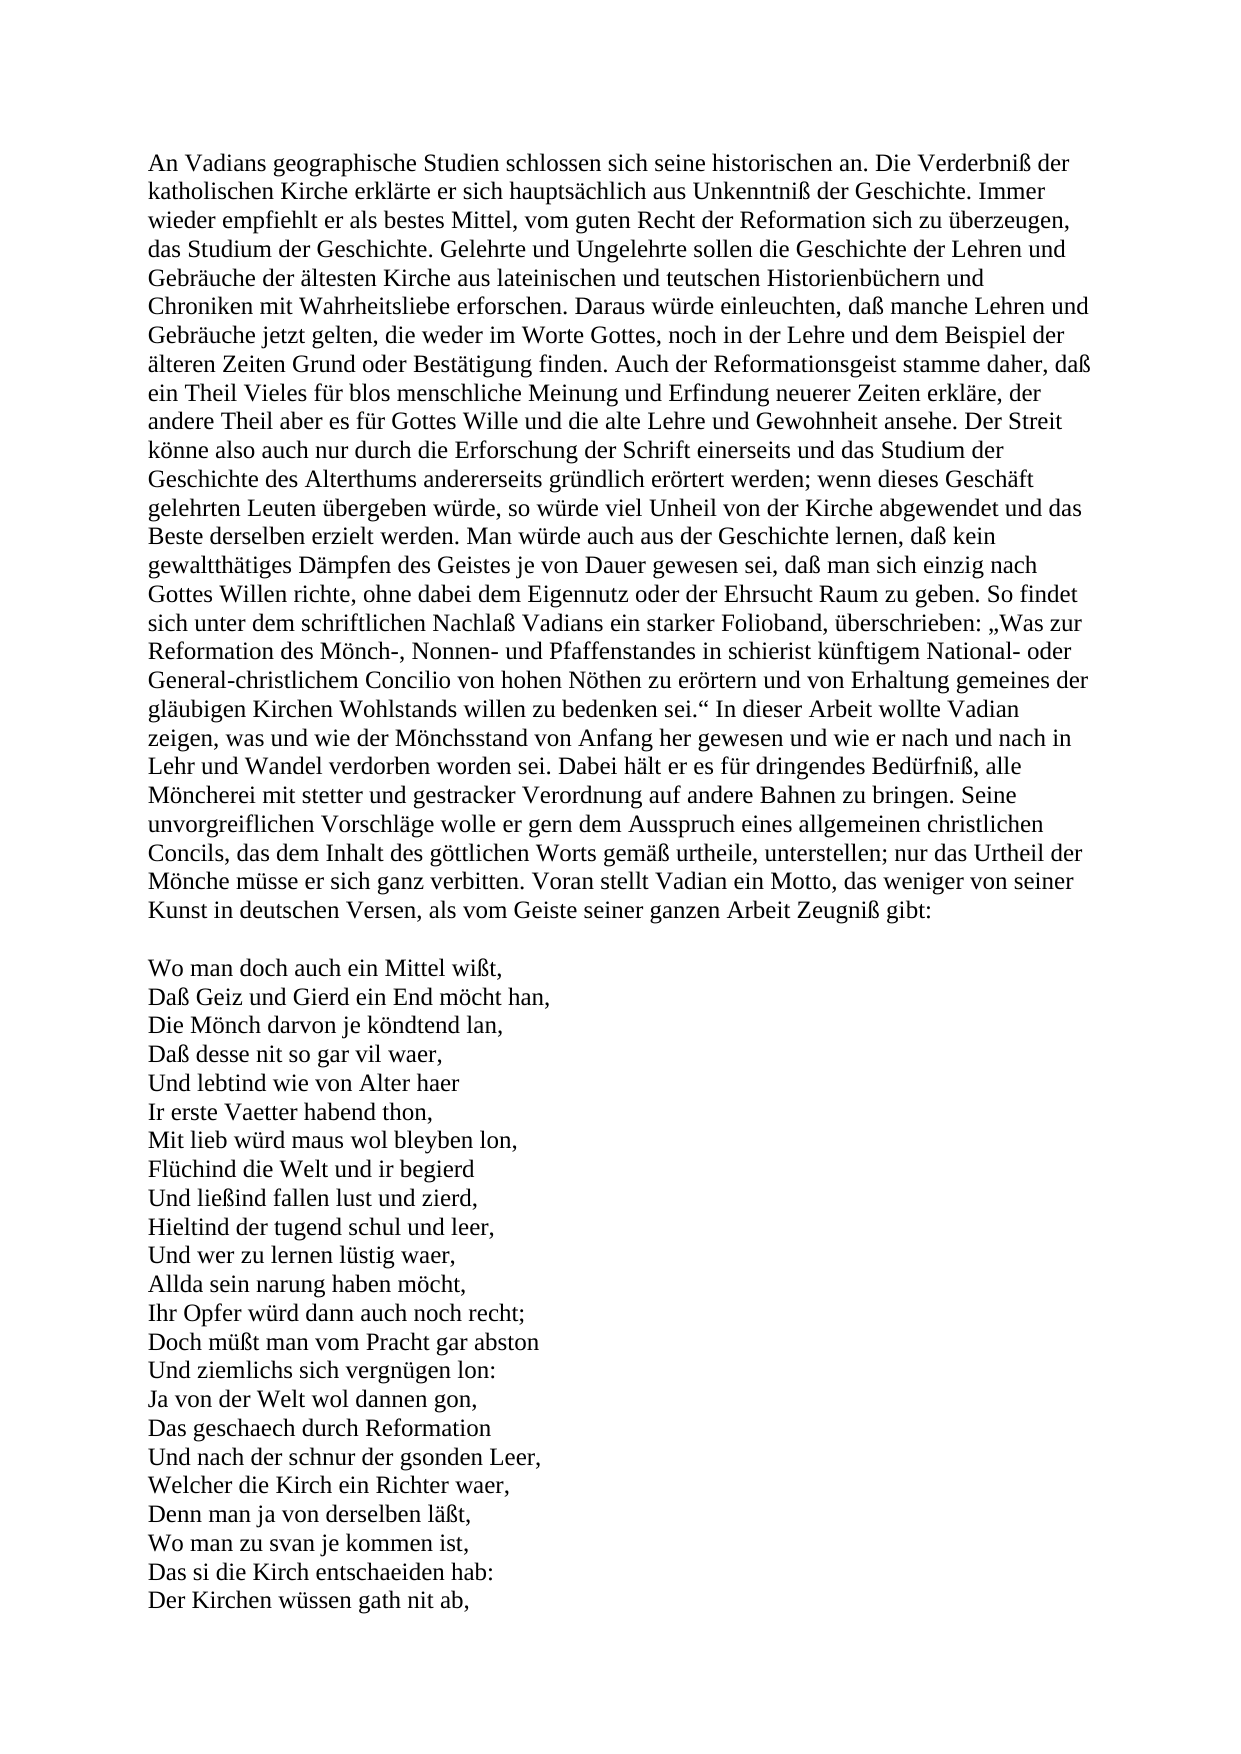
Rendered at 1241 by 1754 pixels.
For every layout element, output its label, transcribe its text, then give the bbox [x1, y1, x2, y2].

text An Vadians geographische Studien schlossen sich seine historischen an. Die Verderbniß der katholischen Kirche erklärte er sich hauptsächlich aus Unkenntniß der Geschichte. Immer wieder empfiehlt er als bestes Mittel, vom guten Recht der Reformation sich zu überzeugen, das Studium der Geschichte. Gelehrte und Ungelehrte sollen die Geschichte der Lehren und Gebräuche der ältesten Kirche aus lateinischen und teutschen Historienbüchern und Chroniken mit Wahrheitsliebe erforschen. Daraus würde einleuchten, daß manche Lehren und Gebräuche jetzt gelten, die weder im Worte Gottes, noch in der Lehre und dem Beispiel der älteren Zeiten Grund oder Bestätigung finden. Auch der Reformationsgeist stamme daher, daß ein Theil Vieles für blos menschliche Meinung und Erfindung neuerer Zeiten erkläre, der andere Theil aber es für Gottes Wille und die alte Lehre und Gewohnheit ansehe. Der Streit könne also auch nur durch die Erforschung der Schrift einerseits und das Studium der Geschichte des Alterthums andererseits gründlich erörtert werden; wenn dieses Geschäft gelehrten Leuten übergeben würde, so würde viel Unheil von der Kirche abgewendet und das Beste derselben erzielt werden. Man würde auch aus der Geschichte lernen, daß kein gewaltthätiges Dämpfen des Geistes je von Dauer gewesen sei, daß man sich einzig nach Gottes Willen richte, ohne dabei dem Eigennutz oder der Ehrsucht Raum zu geben. So findet sich unter dem schriftlichen Nachlaß Vadians ein starker Folioband, überschrieben: „Was zur Reformation des Mönch-, Nonnen- und Pfaffenstandes in schierist künftigem National- oder General-christlichem Concilio von hohen Nöthen zu erörtern und von Erhaltung gemeines der gläubigen Kirchen Wohlstands willen zu bedenken sei.“ In dieser Arbeit wollte Vadian zeigen, was und wie der Mönchsstand von Anfang her gewesen und wie er nach und nach in Lehr und Wandel verdorben worden sei. Dabei hält er es für dringendes Bedürfniß, alle Möncherei mit stetter und gestracker Verordnung auf andere Bahnen zu bringen. Seine unvorgreiflichen Vorschläge wolle er gern dem Ausspruch eines allgemeinen christlichen Concils, das dem Inhalt des göttlichen Worts gemäß urtheile, unterstellen; nur das Urtheil der Mönche müsse er sich ganz verbitten. Voran stellt Vadian ein Motto, das weniger von seiner Kunst in deutschen Versen, als vom Geiste seiner ganzen Arbeit Zeugniß gibt: [148, 148, 1093, 924]
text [148, 953, 1093, 1614]
